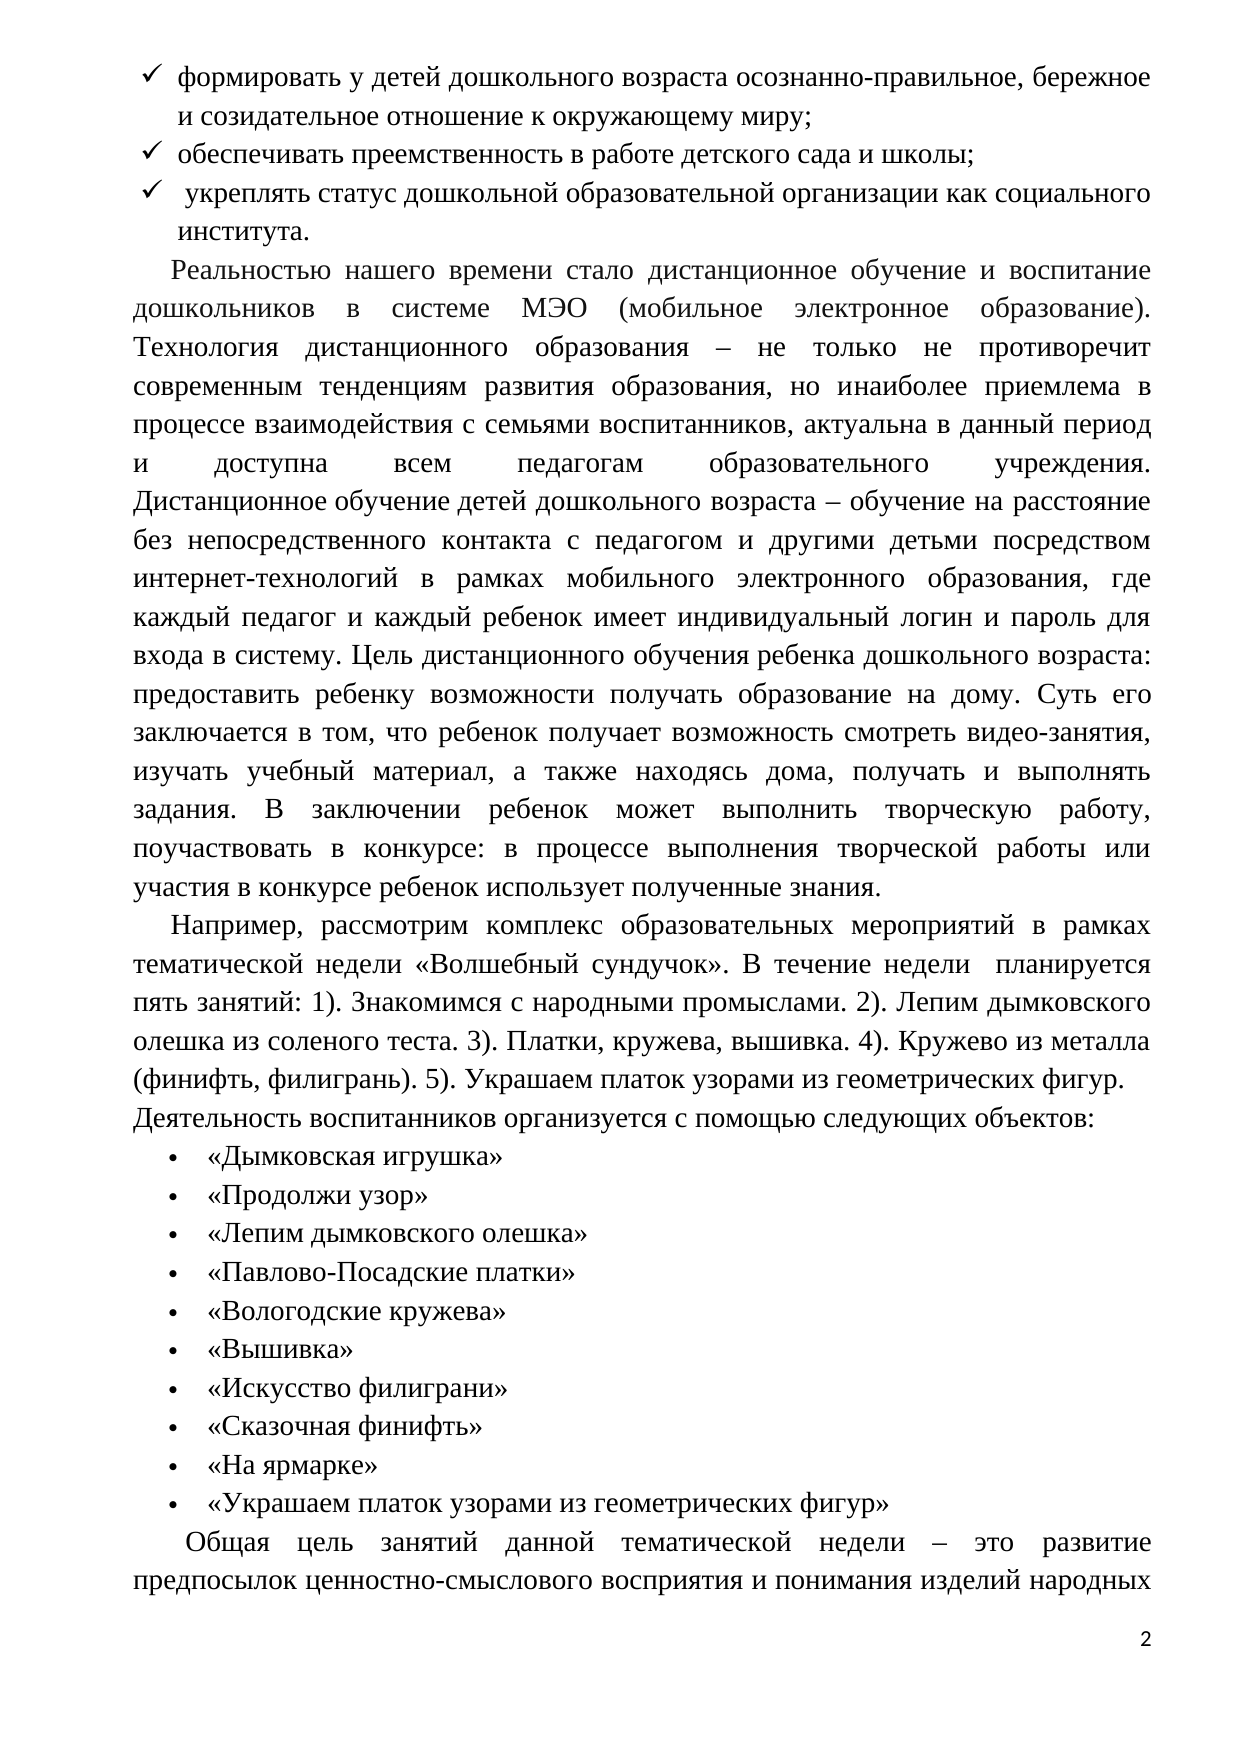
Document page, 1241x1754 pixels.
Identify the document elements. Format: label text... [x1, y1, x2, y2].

list «Павлово-Посадские платки» [169, 1254, 1152, 1288]
list «Искусство филиграни» [169, 1370, 1152, 1403]
list «Вышивка» [169, 1331, 1152, 1365]
list «Продолжи узор» [169, 1177, 1152, 1211]
text Реальностью нашего времени стало дистанционное обучение и воспитание дошкольников в системе МЭО (мобильное электронное образование). Технология дистанционного образования – не только не противоречит современным тенденциям развития образования, но инаиболее приемлема в процессе взаимодействия с семьями воспитанников, актуальна в данный период и доступна всем педагогам образовательного учреждения. Дистанционное обучение детей дошкольного возраста – обучение на расстояние без непосредственного контакта с педагогом и другими детьми посредством интернет-технологий в рамках мобильного электронного образования, где каждый педагог и каждый ребенок имеет индивидуальный логин и пароль для входа в систему. Цель дистанционного обучения ребенка дошкольного возраста: предоставить ребенку возможности получать образование на дому. Суть его заключается в том, что ребенок получает возможность смотреть видео-занятия, изучать учебный материал, а также находясь дома, получать и выполнять задания. В заключении ребенок может выполнить творческую работу, поучаствовать в конкурсе: в процессе выполнения творческой работы или участия в конкурсе ребенок использует полученные знания. [133, 252, 1152, 902]
list «Лепим дымковского олешка» [169, 1216, 1152, 1249]
list «Сказочная финифть» [169, 1408, 1152, 1442]
list укреплять статус дошкольной образовательной организации как социального института. [140, 175, 1152, 247]
list «На ярмарке» [169, 1447, 1152, 1480]
list «Украшаем платок узорами из геометрических фигур» [169, 1485, 1152, 1519]
list формировать у детей дошкольного возраста осознанно-правильное, бережное и созидательное отношение к окружающему миру; [140, 59, 1152, 131]
list «Вологодские кружева» [169, 1293, 1152, 1326]
text Например, рассмотрим комплекс образовательных мероприятий в рамках тематической недели «Волшебный сундучок». В течение недели планируется пять занятий: 1). Знакомимся с народными промыслами. 2). Лепим дымковского олешка из соленого теста. 3). Платки, кружева, вышивка. 4). Кружево из металла (финифть, филигрань). 5). Украшаем платок узорами из геометрических фигур. [133, 907, 1152, 1095]
text Деятельность воспитанников организуется с помощью следующих объектов: [133, 1100, 1152, 1133]
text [133, 1524, 1152, 1596]
list обеспечивать преемственность в работе детского сада и школы; [140, 136, 1152, 170]
list «Дымковская игрушка» [169, 1138, 1152, 1172]
